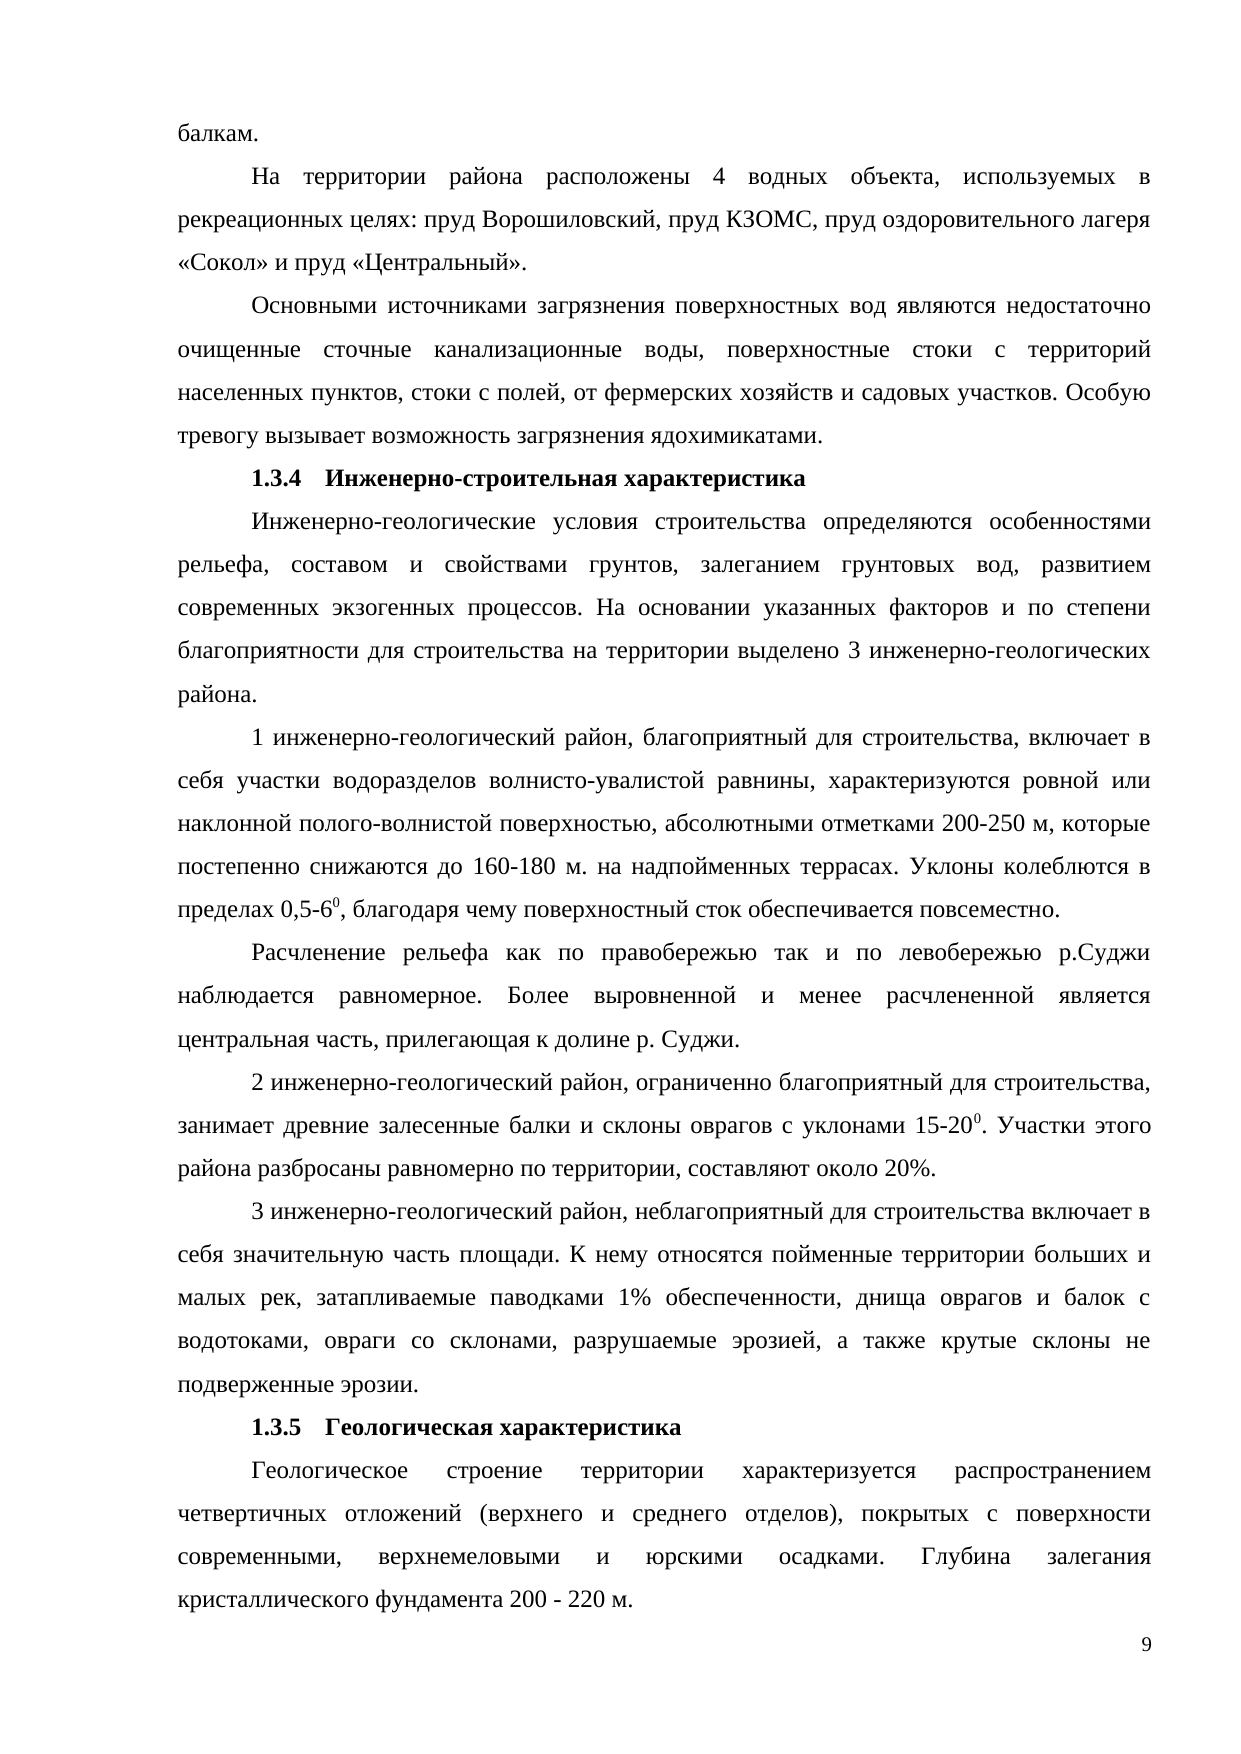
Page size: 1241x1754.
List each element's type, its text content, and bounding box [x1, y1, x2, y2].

subtitle Геологическая характеристика [177, 1412, 1152, 1441]
text Геологическое строение территории характеризуется распространением четвертичных отложений (верхнего и среднего отделов), покрытых с поверхности современными, верхнемеловыми и юрскими осадками. Глубина залегания кристаллического фундамента 200 - 220 м. [177, 1455, 1152, 1613]
text Инженерно-геологические условия строительства определяются особенностями рельефа, составом и свойствами грунтов, залеганием грунтовых вод, развитием современных экзогенных процессов. На основании указанных факторов и по степени благоприятности для строительства на территории выделено 3 инженерно-геологических района. [177, 506, 1152, 707]
text 3 инженерно-геологический район, неблагоприятный для строительства включает в себя значительную часть площади. К нему относятся пойменные территории больших и малых рек, затапливаемые паводками 1% обеспеченности, днища оврагов и балок с водотоками, овраги со склонами, разрушаемые эрозией, а также крутые склоны не подверженные эрозии. [177, 1196, 1152, 1397]
subtitle Инженерно-строительная характеристика [177, 463, 1152, 492]
text Расчленение рельефа как по правобережью так и по левобережью р.Суджи наблюдается равномерное. Более выровненной и менее расчлененной является центральная часть, прилегающая к долине р. Суджи. [177, 937, 1152, 1052]
text Основными источниками загрязнения поверхностных вод являются недостаточно очищенные сточные канализационные воды, поверхностные стоки с территорий населенных пунктов, стоки с полей, от фермерских хозяйств и садовых участков. Особую тревогу вызывает возможность загрязнения ядохимикатами. [177, 291, 1152, 449]
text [177, 118, 1152, 147]
text 1 инженерно-геологический район, благоприятный для строительства, включает в себя участки водоразделов волнисто-увалистой равнины, характеризуются ровной или наклонной полого-волнистой поверхностью, абсолютными отметками 200-250 м, которые постепенно снижаются до 160-180 м. на надпойменных террасах. Уклоны колеблются в пределах 0,5-60, благодаря чему поверхностный сток обеспечивается повсеместно. [177, 722, 1152, 923]
text На территории района расположены 4 водных объекта, используемых в рекреационных целях: пруд Ворошиловский, пруд КЗОМС, пруд оздоровительного лагеря «Сокол» и пруд «Центральный». [177, 161, 1152, 276]
text 2 инженерно-геологический район, ограниченно благоприятный для строительства, занимает древние залесенные балки и склоны оврагов с уклонами 15-200. Участки этого района разбросаны равномерно по территории, составляют около 20%. [177, 1067, 1152, 1182]
